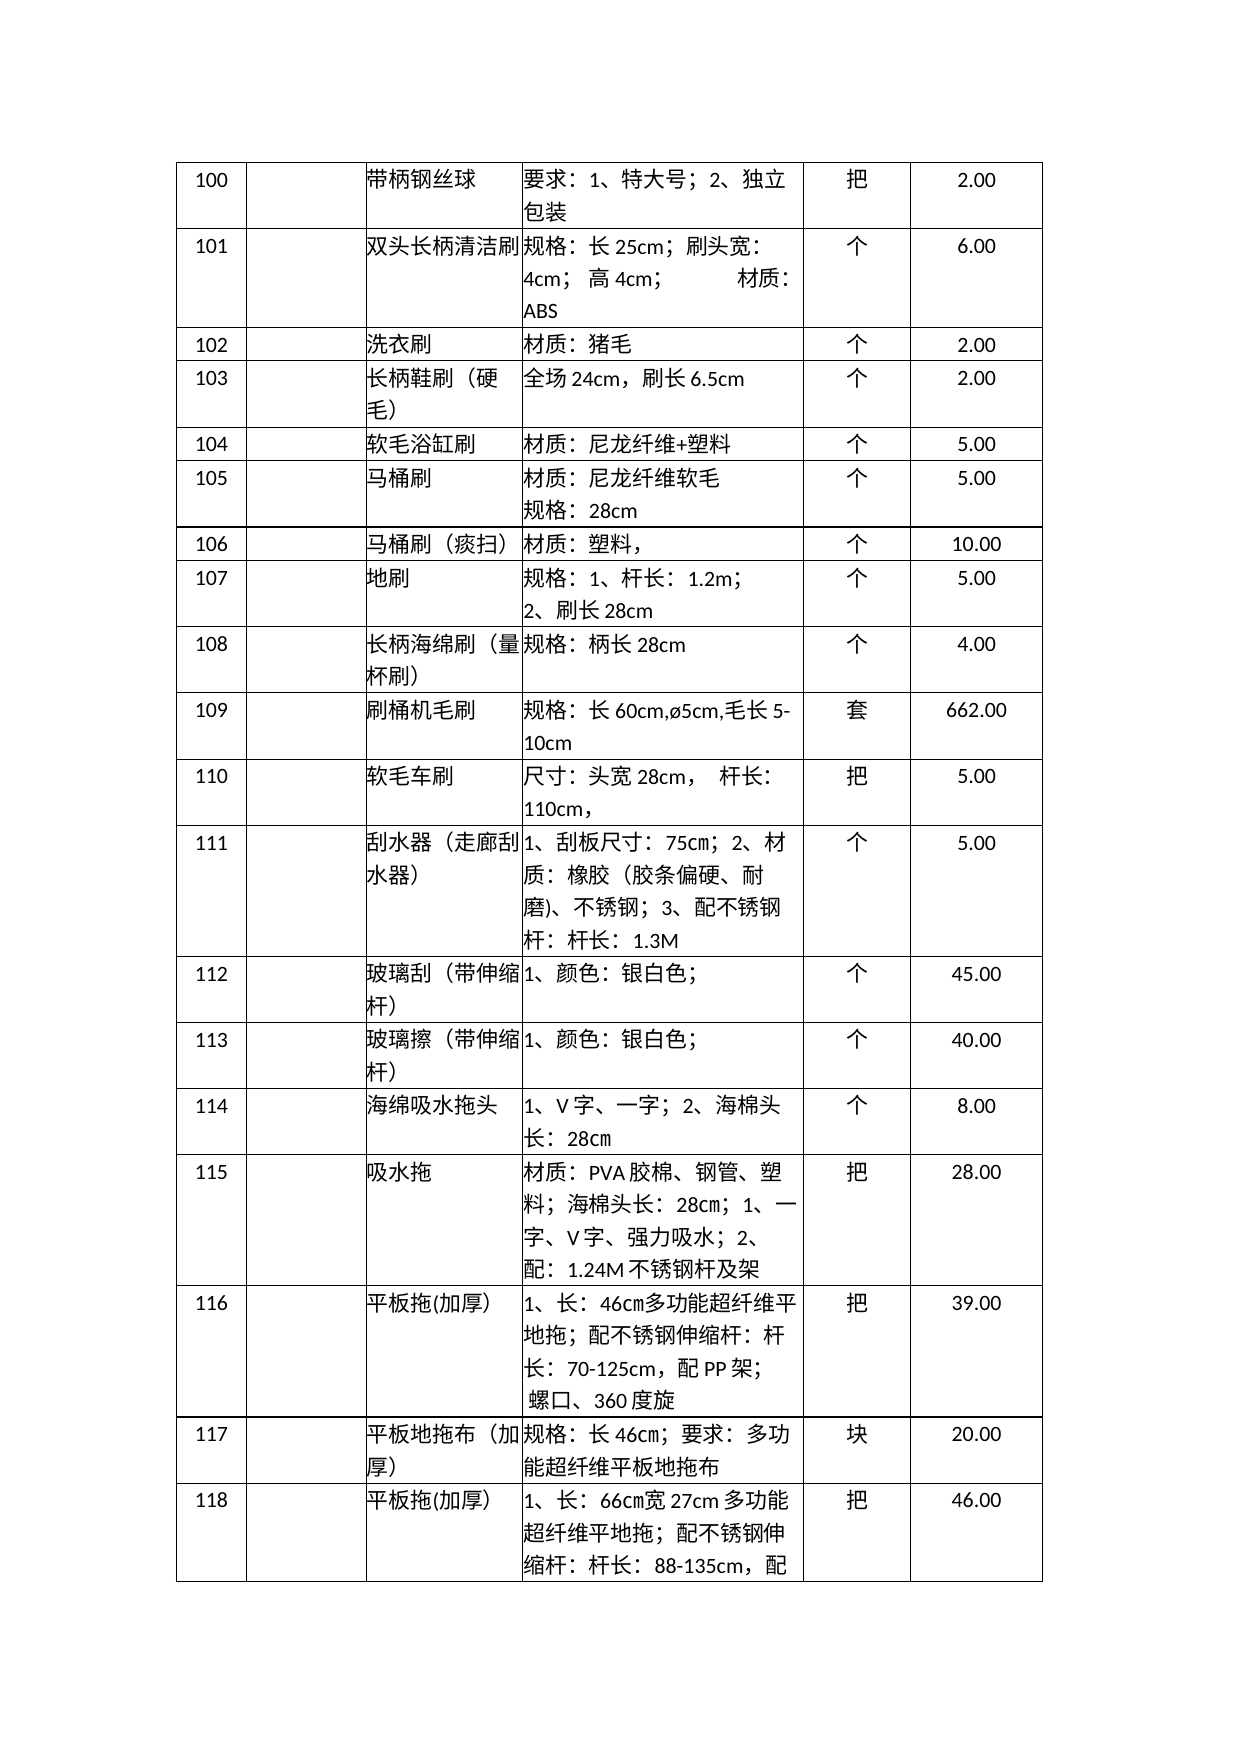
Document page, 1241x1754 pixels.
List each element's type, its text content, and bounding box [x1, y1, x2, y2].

table_cell 102 [177, 328, 246, 360]
table_cell 要求：1、特大号；2、独立包装 [523, 163, 803, 228]
table_cell 洗衣刷 [367, 328, 522, 360]
table_cell 软毛浴缸刷 [367, 428, 522, 460]
table_cell 6.00 [911, 229, 1042, 327]
table_cell [247, 461, 366, 526]
table_cell 个 [804, 361, 910, 427]
table_cell [247, 328, 366, 360]
table_cell 全场24cm，刷长6.5cm [523, 361, 803, 427]
table_cell [247, 1418, 366, 1483]
table_cell 107 [177, 561, 246, 626]
table_cell 101 [177, 229, 246, 327]
table_cell 28.00 [911, 1155, 1042, 1285]
table_cell 个 [804, 826, 910, 956]
table_cell 111 [177, 826, 246, 956]
table_cell 材质：PVA胶棉、钢管、塑料；海棉头长：28㎝；1、一字、V字、强力吸水；2、配：1.24M不锈钢杆及架 [523, 1155, 803, 1285]
table_cell 尺寸：头宽28cm， 杆长：110cm， [523, 760, 803, 824]
table_cell [247, 826, 366, 956]
table_cell 马桶刷（痰扫） [367, 528, 522, 560]
table_cell 玻璃擦（带伸缩杆） [367, 1023, 522, 1088]
table_cell 材质：尼龙纤维+塑料 [523, 428, 803, 460]
table_cell 2.00 [911, 328, 1042, 360]
table_cell 116 [177, 1286, 246, 1416]
table_cell 刷桶机毛刷 [367, 693, 522, 758]
table_cell 5.00 [911, 826, 1042, 956]
table_cell 把 [804, 1155, 910, 1285]
table_cell 把 [804, 760, 910, 824]
table_cell 1、V字、一字；2、海棉头长：28㎝ [523, 1089, 803, 1154]
table_cell 海绵吸水拖头 [367, 1089, 522, 1154]
table_cell 113 [177, 1023, 246, 1088]
table_cell 块 [804, 1418, 910, 1483]
table_cell 103 [177, 361, 246, 427]
table_cell [247, 760, 366, 824]
table_cell 40.00 [911, 1023, 1042, 1088]
table_cell 把 [804, 1286, 910, 1416]
table_cell 8.00 [911, 1089, 1042, 1154]
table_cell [523, 1484, 803, 1581]
table_cell [247, 1484, 366, 1581]
table_cell 规格：长25cm；刷头宽：4cm； 高4cm； 材质：ABS [523, 229, 803, 327]
table_cell 带柄钢丝球 [367, 163, 522, 228]
table_cell 104 [177, 428, 246, 460]
table_cell 个 [804, 1089, 910, 1154]
table_cell [247, 1089, 366, 1154]
table_cell 材质：塑料， [523, 528, 803, 560]
table_cell 100 [177, 163, 246, 228]
table_cell [247, 361, 366, 427]
table_cell [247, 428, 366, 460]
table_cell 10.00 [911, 528, 1042, 560]
table_cell 软毛车刷 [367, 760, 522, 824]
table_cell 112 [177, 957, 246, 1022]
table_cell 规格：长46㎝；要求：多功能超纤维平板地拖布 [523, 1418, 803, 1483]
table_cell [247, 627, 366, 692]
table_cell 662.00 [911, 693, 1042, 758]
table_cell [247, 1286, 366, 1416]
table_cell 114 [177, 1089, 246, 1154]
table_cell [247, 1155, 366, 1285]
table_cell 1、刮板尺寸：75㎝；2、材质：橡胶（胶条偏硬、耐磨)、不锈钢；3、配不锈钢杆：杆长：1.3M [523, 826, 803, 956]
table_cell [247, 693, 366, 758]
table_cell 5.00 [911, 428, 1042, 460]
table_cell 2.00 [911, 361, 1042, 427]
table_cell 平板拖(加厚） [367, 1484, 522, 1581]
table_cell 长柄鞋刷（硬毛） [367, 361, 522, 427]
table_cell [247, 561, 366, 626]
table_cell [247, 957, 366, 1022]
table_cell 平板地拖布（加厚） [367, 1418, 522, 1483]
table_cell 46.00 [911, 1484, 1042, 1581]
table_cell 把 [804, 1484, 910, 1581]
table_cell [247, 229, 366, 327]
table_cell 吸水拖 [367, 1155, 522, 1285]
table_cell 双头长柄清洁刷 [367, 229, 522, 327]
table_cell 39.00 [911, 1286, 1042, 1416]
table_cell 1、颜色：银白色； [523, 957, 803, 1022]
table_cell 4.00 [911, 627, 1042, 692]
table_cell 106 [177, 528, 246, 560]
table_cell 110 [177, 760, 246, 824]
table_cell 20.00 [911, 1418, 1042, 1483]
table_cell [247, 528, 366, 560]
table_cell 1、颜色：银白色； [523, 1023, 803, 1088]
table_cell 把 [804, 163, 910, 228]
table_cell 108 [177, 627, 246, 692]
table_cell 117 [177, 1418, 246, 1483]
table_cell 5.00 [911, 760, 1042, 824]
table_cell [247, 1023, 366, 1088]
table_cell 规格：1、杆长：1.2m； 2、刷长28cm [523, 561, 803, 626]
table_cell 地刷 [367, 561, 522, 626]
table_cell 个 [804, 561, 910, 626]
table_cell 2.00 [911, 163, 1042, 228]
table_cell 45.00 [911, 957, 1042, 1022]
table_cell 长柄海绵刷（量杯刷） [367, 627, 522, 692]
table_cell 马桶刷 [367, 461, 522, 526]
table_cell 材质：尼龙纤维软毛 规格：28cm [523, 461, 803, 526]
table_cell 材质：猪毛 [523, 328, 803, 360]
table_cell 个 [804, 229, 910, 327]
table_cell 115 [177, 1155, 246, 1285]
table_cell 平板拖(加厚） [367, 1286, 522, 1416]
table_cell 套 [804, 693, 910, 758]
table_cell 玻璃刮（带伸缩杆） [367, 957, 522, 1022]
table_cell 个 [804, 528, 910, 560]
table_cell 109 [177, 693, 246, 758]
table_cell 个 [804, 428, 910, 460]
table_cell 个 [804, 957, 910, 1022]
table_cell 规格：长60cm,ø5cm,毛长5-10cm [523, 693, 803, 758]
table_cell 5.00 [911, 561, 1042, 626]
table_cell 规格：柄长28cm [523, 627, 803, 692]
table_cell 刮水器（走廊刮水器） [367, 826, 522, 956]
table_cell 个 [804, 1023, 910, 1088]
table_cell 个 [804, 627, 910, 692]
table_cell 105 [177, 461, 246, 526]
table_cell 118 [177, 1484, 246, 1581]
table_cell 个 [804, 328, 910, 360]
table_cell 5.00 [911, 461, 1042, 526]
table_cell 个 [804, 461, 910, 526]
table_cell 1、长：46㎝多功能超纤维平地拖；配不锈钢伸缩杆：杆长：70-125cm，配PP架； 螺口、360度旋 [523, 1286, 803, 1416]
table_cell [247, 163, 366, 228]
